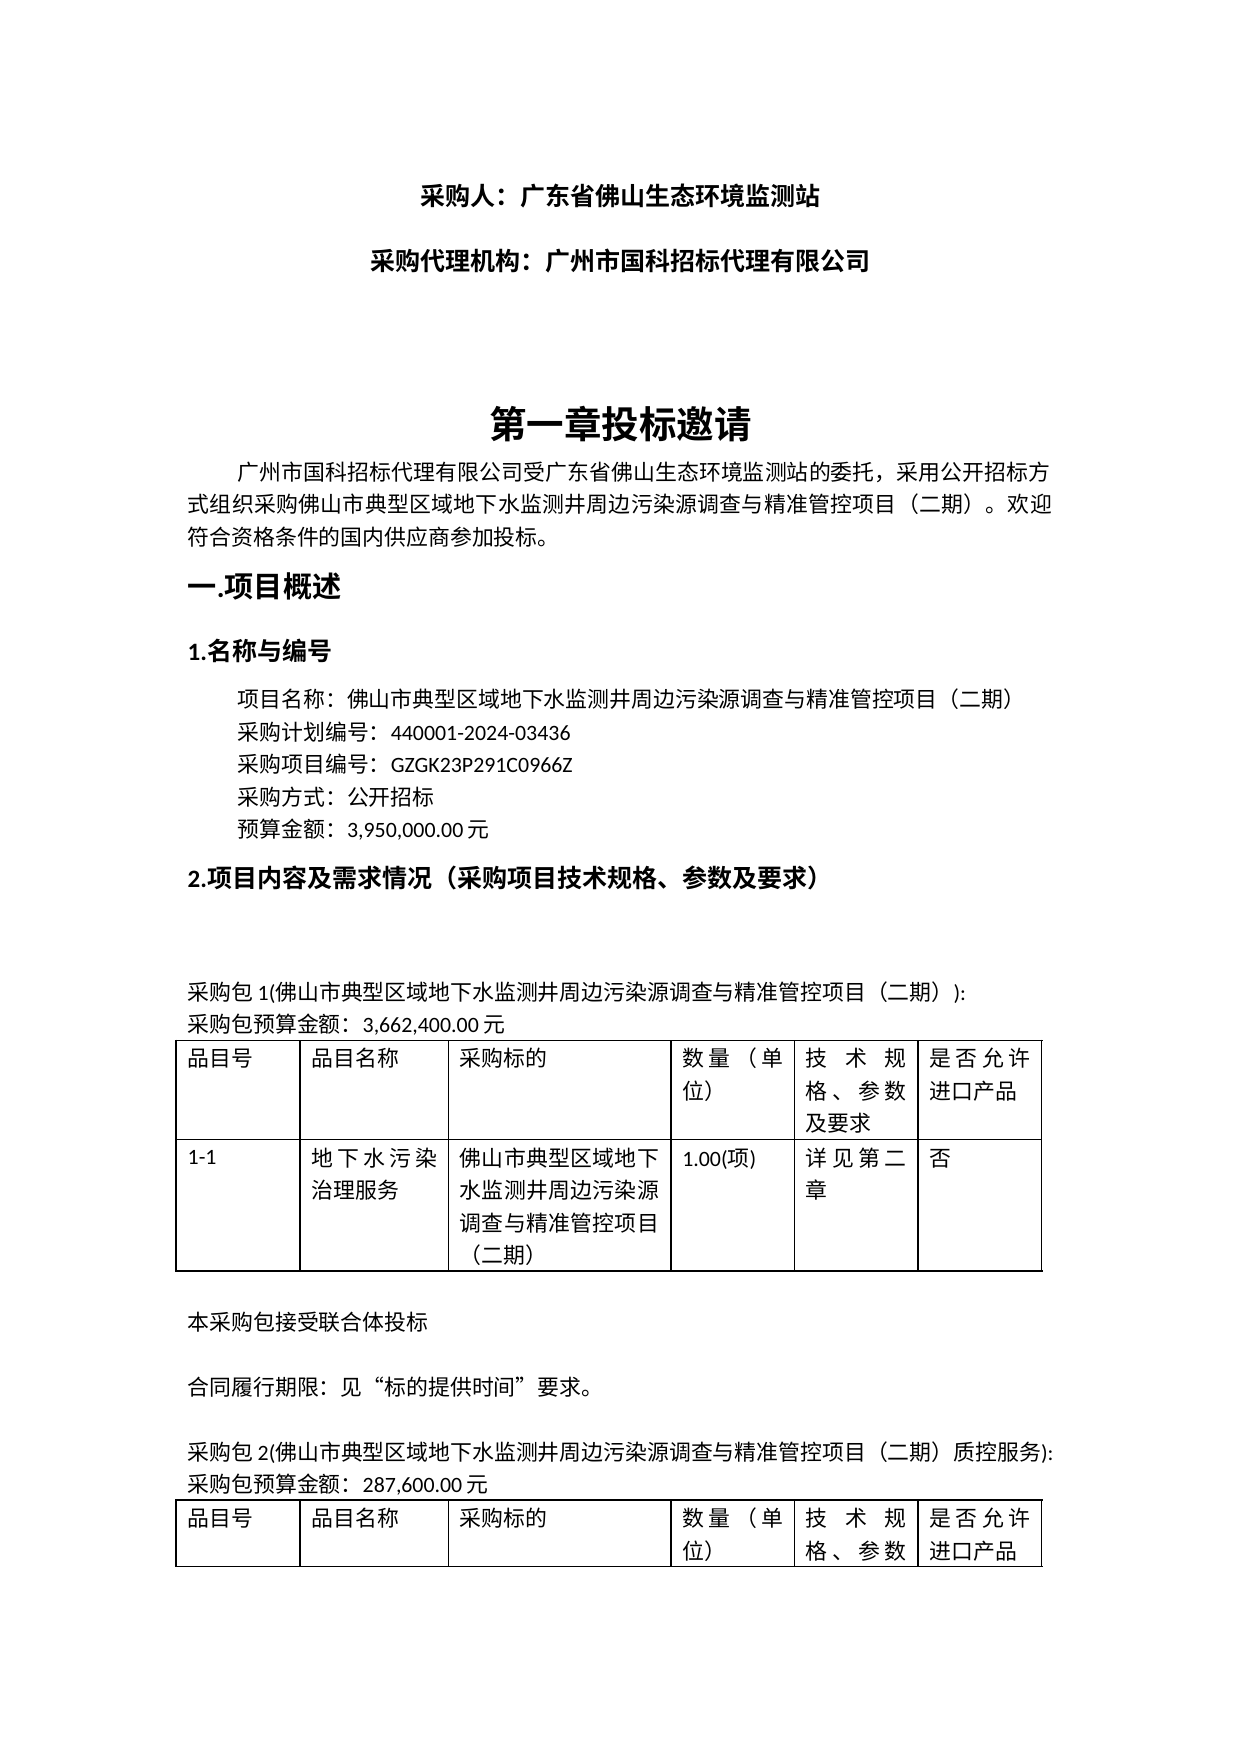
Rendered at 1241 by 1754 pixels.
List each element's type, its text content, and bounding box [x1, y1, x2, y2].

text 采购包2(佛山市典型区域地下水监测井周边污染源调查与精准管控项目（二期）质控服务): [187, 1434, 1053, 1467]
table_header 采购标的 [449, 1501, 670, 1566]
text 一.项目概述 [187, 552, 1053, 617]
table_header 品目号 [177, 1041, 299, 1138]
table_cell 佛山市典型区域地下水监测井周边污染源调查与精准管控项目（二期） [449, 1140, 670, 1270]
table_cell 地下水污染治理服务 [301, 1140, 448, 1270]
text 合同履行期限：见“标的提供时间”要求。 [187, 1369, 1053, 1402]
table_header 品目名称 [301, 1041, 448, 1138]
text 1.名称与编号 [187, 617, 1053, 682]
text 采购包预算金额：287,600.00元 [187, 1467, 1053, 1499]
table_header 是否允许进口产品 [919, 1501, 1041, 1566]
text 2.项目内容及需求情况（采购项目技术规格、参数及要求） [187, 844, 1053, 909]
text 采购代理机构：广州市国科招标代理有限公司 [187, 227, 1053, 292]
text 采购包1(佛山市典型区域地下水监测井周边污染源调查与精准管控项目（二期）): [187, 974, 1053, 1007]
table_header 是否允许进口产品 [919, 1041, 1041, 1138]
text 第一章投标邀请 [187, 389, 1053, 454]
text 项目名称：佛山市典型区域地下水监测井周边污染源调查与精准管控项目（二期） [187, 682, 1053, 714]
table_header 技术规格、参数及要求 [795, 1501, 917, 1566]
table_cell 1-1 [177, 1140, 299, 1270]
table_header 品目名称 [301, 1501, 448, 1566]
table_header 技术规格、参数及要求 [795, 1041, 917, 1138]
text 采购包预算金额：3,662,400.00元 [187, 1007, 1053, 1039]
text 采购方式：公开招标 [187, 779, 1053, 812]
table_cell 1.00(项) [672, 1140, 794, 1270]
table_header 数量（单位） [672, 1501, 794, 1566]
table_cell 否 [919, 1140, 1041, 1270]
table_cell 详见第二章 [795, 1140, 917, 1270]
text 采购人：广东省佛山生态环境监测站 [187, 162, 1053, 227]
text 预算金额：3,950,000.00元 [187, 812, 1053, 844]
text 采购计划编号：440001-2024-03436 [187, 714, 1053, 747]
text 本采购包接受联合体投标 [187, 1304, 1053, 1337]
table_header 品目号 [177, 1501, 299, 1566]
text 采购项目编号：GZGK23P291C0966Z [187, 747, 1053, 779]
table_header 采购标的 [449, 1041, 670, 1138]
text 广州市国科招标代理有限公司受广东省佛山生态环境监测站的委托，采用公开招标方式组织采购佛山市典型区域地下水监测井周边污染源调查与精准管控项目（二期）。欢迎符合资格条件的国内供应商参加投标。 [187, 454, 1053, 552]
table_header 数量（单位） [672, 1041, 794, 1138]
